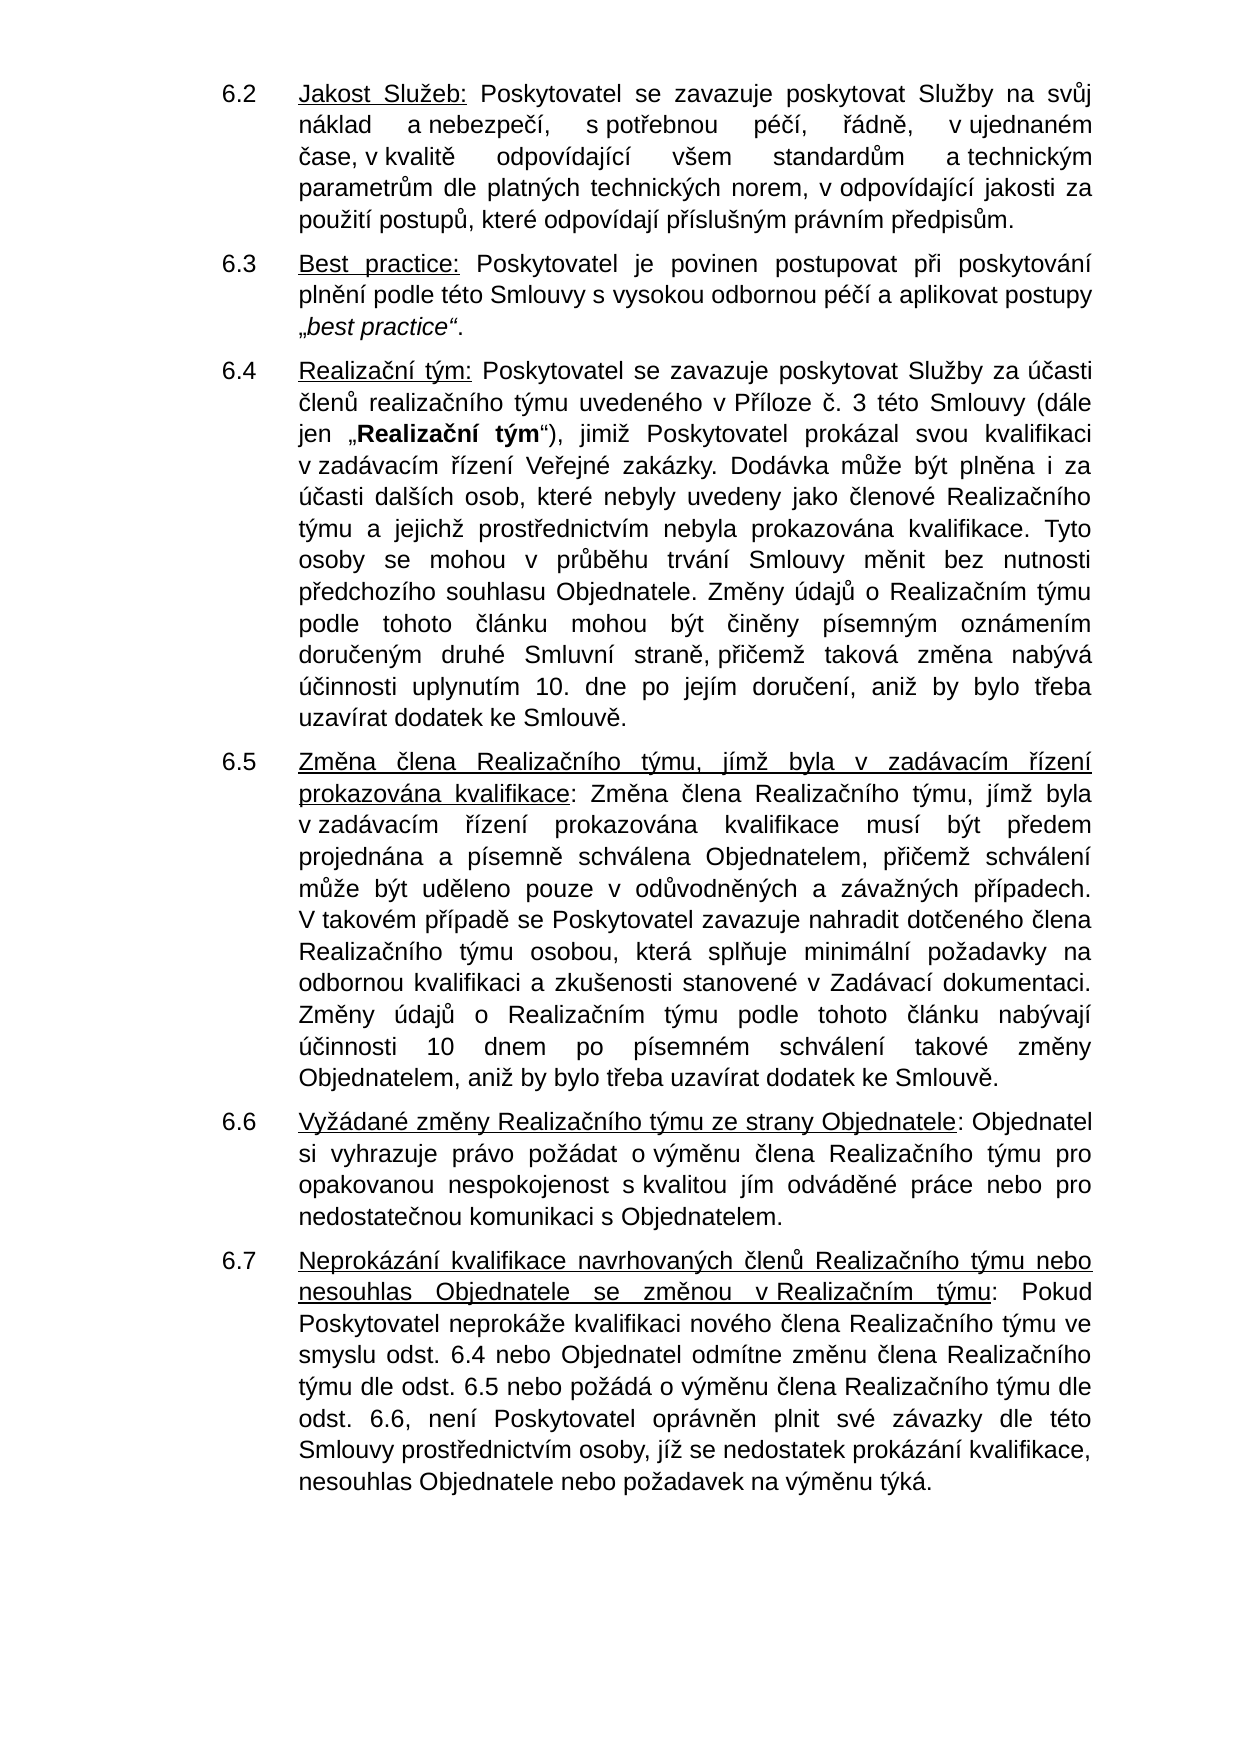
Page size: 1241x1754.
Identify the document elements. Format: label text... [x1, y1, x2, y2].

text Jakost Služeb: Poskytovatel se zavazuje poskytovat Služby na svůj náklad a nebezpečí, s potřebnou péčí, řádně, v ujednaném čase, v kvalitě odpovídající všem standardům a technickým parametrům dle platných technických norem, v odpovídající jakosti za použití postupů, které odpovídají příslušným právním předpisům. [222, 79, 1092, 234]
text Neprokázání kvalifikace navrhovaných členů Realizačního týmu nebo nesouhlas Objednatele se změnou v Realizačním týmu: Pokud Poskytovatel neprokáže kvalifikaci nového člena Realizačního týmu ve smyslu odst. 6.4 nebo Objednatel odmítne změnu člena Realizačního týmu dle odst. 6.5 nebo požádá o výměnu člena Realizačního týmu dle odst. 6.6, není Poskytovatel oprávněn plnit své závazky dle této Smlouvy prostřednictvím osoby, jíž se nedostatek prokázání kvalifikace, nesouhlas Objednatele nebo požadavek na výměnu týká. [222, 1246, 1092, 1496]
text Vyžádané změny Realizačního týmu ze strany Objednatele: Objednatel si vyhrazuje právo požádat o výměnu člena Realizačního týmu pro opakovanou nespokojenost s kvalitou jím odváděné práce nebo pro nedostatečnou komunikaci s Objednatelem. [222, 1107, 1092, 1231]
text Best practice: Poskytovatel je povinen postupovat při poskytování plnění podle této Smlouvy s vysokou odbornou péčí a aplikovat postupy „best practice“. [222, 249, 1092, 341]
text Změna člena Realizačního týmu, jímž byla v zadávacím řízení prokazována kvalifikace: Změna člena Realizačního týmu, jímž byla v zadávacím řízení prokazována kvalifikace musí být předem projednána a písemně schválena Objednatelem, přičemž schválení může být uděleno pouze v odůvodněných a závažných případech. V takovém případě se Poskytovatel zavazuje nahradit dotčeného člena Realizačního týmu osobou, která splňuje minimální požadavky na odbornou kvalifikaci a zkušenosti stanovené v Zadávací dokumentaci. Změny údajů o Realizačním týmu podle tohoto článku nabývají účinnosti 10 dnem po písemném schválení takové změny Objednatelem, aniž by bylo třeba uzavírat dodatek ke Smlouvě. [222, 747, 1092, 1092]
text Realizační tým: Poskytovatel se zavazuje poskytovat Služby za účasti členů realizačního týmu uvedeného v Příloze č. 3 této Smlouvy (dále jen „Realizační tým“), jimiž Poskytovatel prokázal svou kvalifikaci v zadávacím řízení Veřejné zakázky. Dodávka může být plněna i za účasti dalších osob, které nebyly uvedeny jako členové Realizačního týmu a jejichž prostřednictvím nebyla prokazována kvalifikace. Tyto osoby se mohou v průběhu trvání Smlouvy měnit bez nutnosti předchozího souhlasu Objednatele. Změny údajů o Realizačním týmu podle tohoto článku mohou být činěny písemným oznámením doručeným druhé Smluvní straně, přičemž taková změna nabývá účinnosti uplynutím 10. dne po jejím doručení, aniž by bylo třeba uzavírat dodatek ke Smlouvě. [222, 356, 1092, 732]
